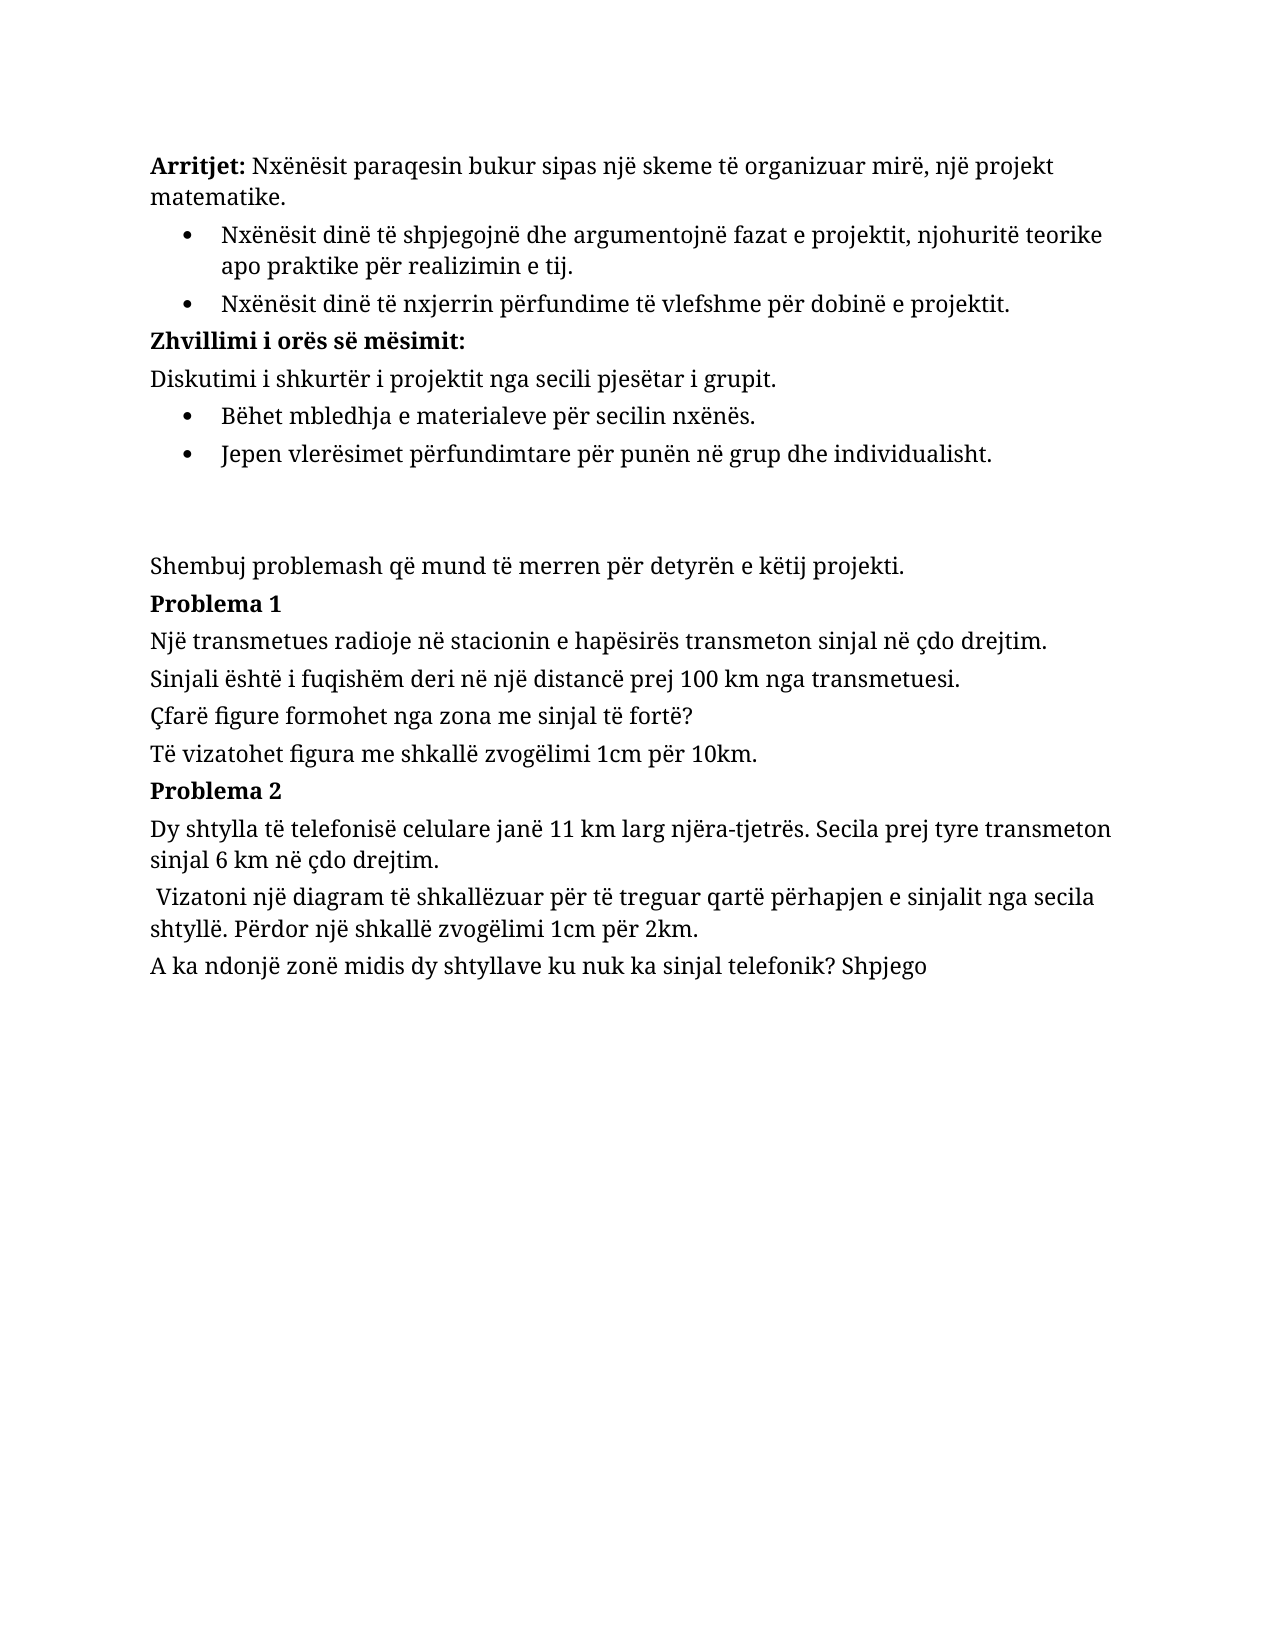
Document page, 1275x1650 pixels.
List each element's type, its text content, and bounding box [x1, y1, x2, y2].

text Të vizatohet figura me shkallë zvogëlimi 1cm për 10km. [150, 737, 1125, 769]
list Nxënësit dinë të shpjegojnë dhe argumentojnë fazat e projektit, njohuritë teorike apo praktike për realizimin e tij. [183, 219, 1125, 281]
text Diskutimi i shkurtër i projektit nga secili pjesëtar i grupit. [150, 362, 1125, 394]
text Një transmetues radioje në stacionin e hapësirës transmeton sinjal në çdo drejtim. [150, 625, 1125, 656]
text Çfarë figure formohet nga zona me sinjal të fortë? [150, 700, 1125, 731]
text Vizatoni një diagram të shkallëzuar për të treguar qartë përhapjen e sinjalit nga secila shtyllë. Përdor një shkallë zvogëlimi 1cm për 2km. [150, 881, 1125, 944]
text Dy shtylla të telefonisë celulare janë 11 km larg njëra-tjetrës. Secila prej tyre transmeton sinjal 6 km në çdo drejtim. [150, 812, 1125, 875]
list Nxënësit dinë të nxjerrin përfundime të vlefshme për dobinë e projektit. [183, 287, 1125, 319]
text Problema 2 [150, 775, 1125, 806]
text Arritjet: Nxënësit paraqesin bukur sipas një skeme të organizuar mirë, një projekt matematike. [150, 150, 1125, 212]
list Bëhet mbledhja e materialeve për secilin nxënës. [183, 400, 1125, 431]
text A ka ndonjë zonë midis dy shtyllave ku nuk ka sinjal telefonik? Shpjego [150, 950, 1125, 981]
text Zhvillimi i orës së mësimit: [150, 325, 1125, 356]
list Jepen vlerësimet përfundimtare për punën në grup dhe individualisht. [183, 437, 1125, 469]
text Sinjali është i fuqishëm deri në një distancë prej 100 km nga transmetuesi. [150, 662, 1125, 694]
text Shembuj problemash që mund të merren për detyrën e këtij projekti. [150, 550, 1125, 581]
text Problema 1 [150, 587, 1125, 619]
